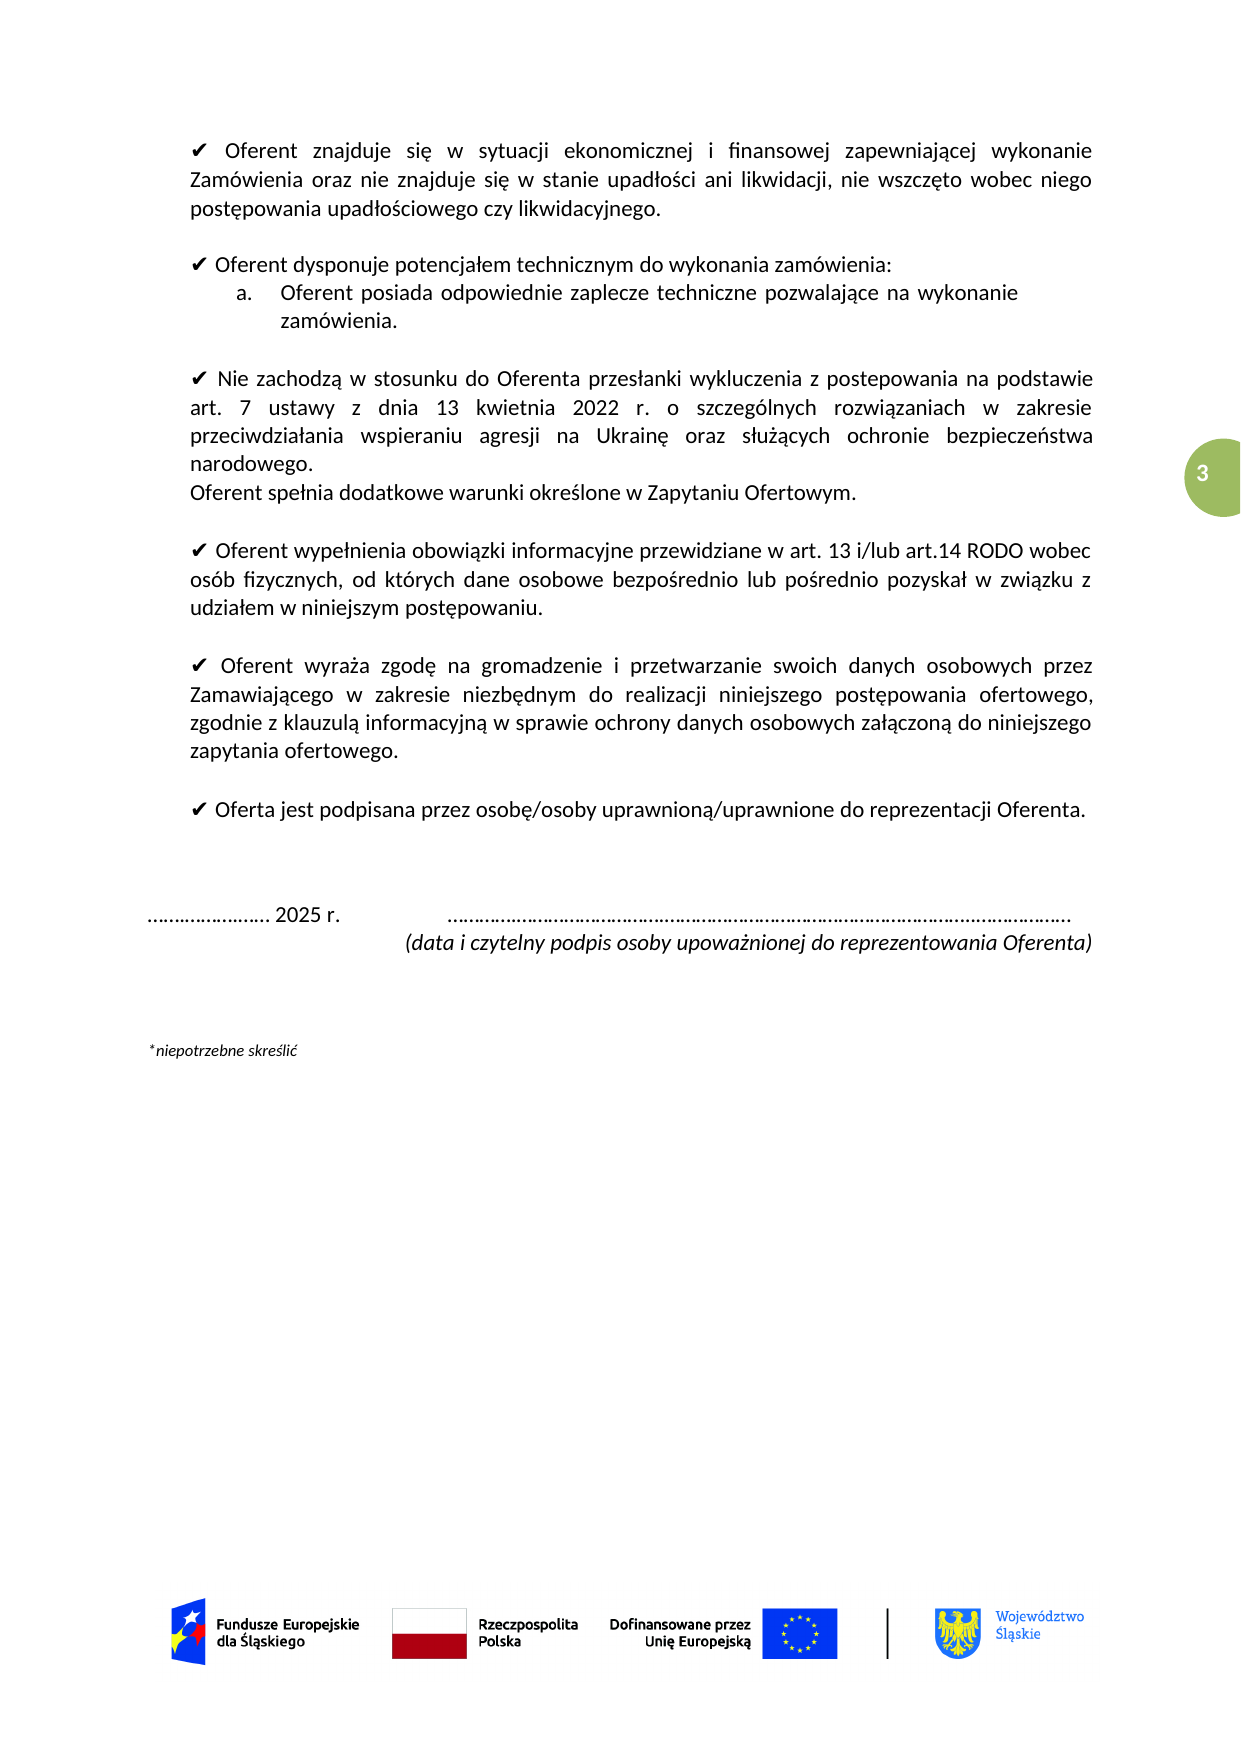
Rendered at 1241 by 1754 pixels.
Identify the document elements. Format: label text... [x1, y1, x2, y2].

list ✔️ Oferent wyraża zgodę na gromadzenie i przetwarzanie swoich danych osobowych przez Zamawiającego w zakresie niezbędnym do realizacji niniejszego postępowania ofertowego, zgodnie z klauzulą informacyjną w sprawie ochrony danych osobowych załączoną do niniejszego zapytania ofertowego. [190, 649, 1093, 764]
text (data i czytelny podpis osoby upoważnionej do reprezentowania Oferenta) [404, 928, 1207, 956]
picture [155, 1582, 1100, 1682]
list Oferent posiada odpowiednie zaplecze techniczne pozwalające na wykonanie zamówienia. [236, 278, 1093, 334]
list ✔️ Nie zachodzą w stosunku do Oferenta przesłanki wykluczenia z postepowania na podstawie art. 7 ustawy z dnia 13 kwietnia 2022 r. o szczególnych rozwiązaniach w zakresie przeciwdziałania wspieraniu agresji na Ukrainę oraz służących ochronie bezpieczeństwa narodowego. [190, 362, 1093, 478]
list ✔️ Oferent znajduje się w sytuacji ekonomicznej i finansowej zapewniającej wykonanie Zamówienia oraz nie znajduje się w stanie upadłości ani likwidacji, nie wszczęto wobec niego postępowania upadłościowego czy likwidacyjnego. [190, 134, 1093, 222]
list ✔️ Oferta jest podpisana przez osobę/osoby uprawnioną/uprawnione do reprezentacji Oferenta. [190, 793, 1207, 824]
text *niepotrzebne skreślić [147, 1040, 1207, 1060]
list Oferent spełnia dodatkowe warunki określone w Zapytaniu Ofertowym. [190, 478, 1093, 506]
list ✔️ Oferent wypełnienia obowiązki informacyjne przewidziane w art. 13 i/lub art.14 RODO wobec osób fizycznych, od których dane osobowe bezpośrednio lub pośrednio pozyskał w związku z udziałem w niniejszym postępowaniu. [190, 534, 1093, 621]
list ✔️ Oferent dysponuje potencjałem technicznym do wykonania zamówienia: [190, 250, 1207, 278]
text …….……….…… 2025 r. ………….……………………….…………………………………………………..……………… [147, 900, 1207, 928]
